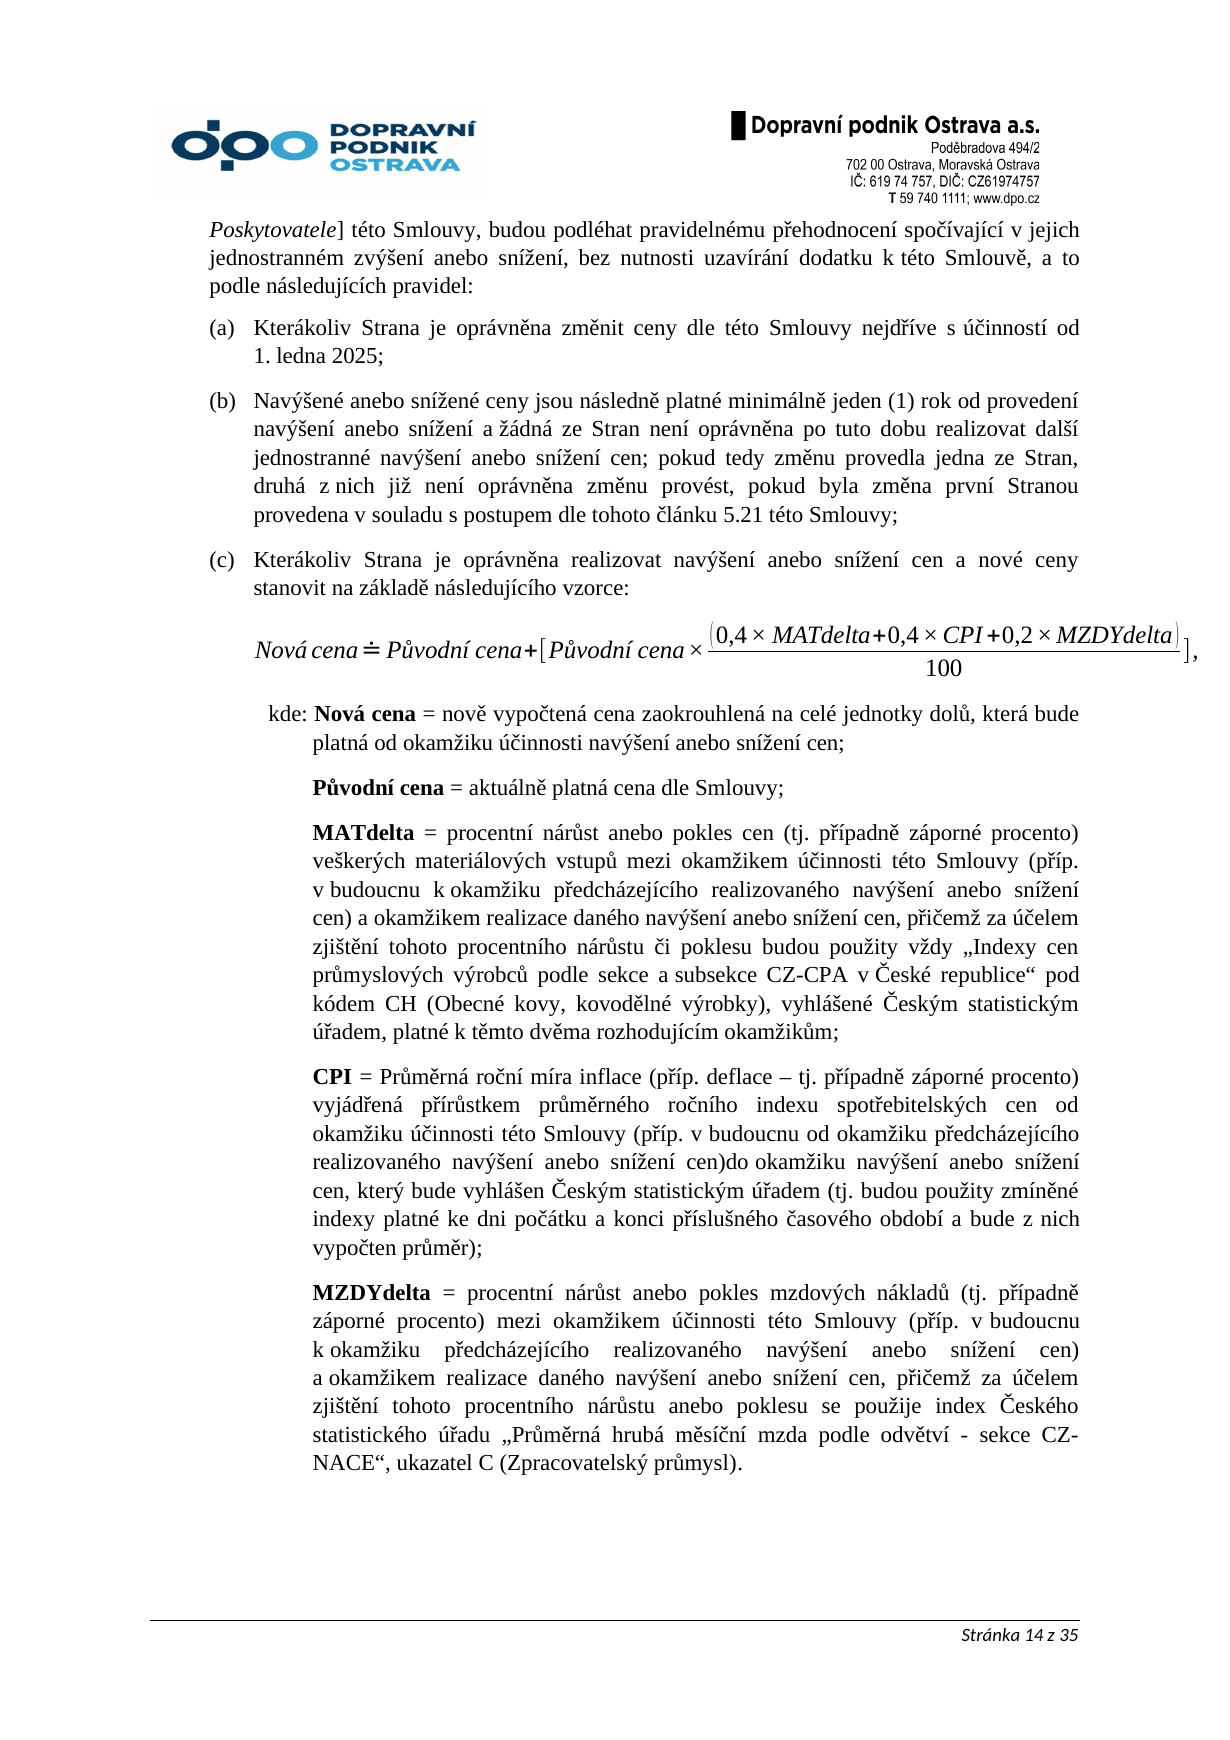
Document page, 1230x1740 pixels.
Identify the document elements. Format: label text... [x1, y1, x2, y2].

list kde: Nová cena = nově vypočtená cena zaokrouhlená na celé jednotky dolů, která bude platná od okamžiku účinnosti navýšení anebo snížení cen; [268, 700, 1080, 755]
text Kterákoliv Strana je oprávněna realizovat navýšení anebo snížení cen a nové ceny stanovit na základě následujícího vzorce: [209, 546, 1080, 601]
text Kterákoliv Strana je oprávněna změnit ceny dle této Smlouvy nejdříve s účinností od 1. ledna 2025; [209, 313, 1080, 368]
list MZDYdelta = procentní nárůst anebo pokles mzdových nákladů (tj. případně záporné procento) mezi okamžikem účinnosti této Smlouvy (příp. v budoucnu k okamžiku předcházejícího realizovaného navýšení anebo snížení cen) a okamžikem realizace daného navýšení anebo snížení cen, přičemž za účelem zjištění tohoto procentního nárůstu anebo poklesu se použije index Českého statistického úřadu „Průměrná hrubá měsíční mzda podle odvětví - sekce CZ-NACE“, ukazatel C (Zpracovatelský průmysl). [312, 1279, 1080, 1476]
picture [150, 103, 486, 199]
list Původní cena = aktuálně platná cena dle Smlouvy; [312, 774, 1080, 800]
list CPI = Průměrná roční míra inflace (příp. deflace – tj. případně záporné procento) vyjádřená přírůstkem průměrného ročního indexu spotřebitelských cen od okamžiku účinnosti této Smlouvy (příp. v budoucnu od okamžiku předcházejícího realizovaného navýšení anebo snížení cen)do okamžiku navýšení anebo snížení cen, který bude vyhlášen Českým statistickým úřadem (tj. budou použity zmíněné indexy platné ke dni počátku a konci příslušného časového období a bude z nich vypočten průměr); [312, 1063, 1080, 1260]
text Navýšené anebo snížené ceny jsou následně platné minimálně jeden (1) rok od provedení navýšení anebo snížení a žádná ze Stran není oprávněna po tuto dobu realizovat další jednostranné navýšení anebo snížení cen; pokud tedy změnu provedla jedna ze Stran, druhá z nich již není oprávněna změnu provést, pokud byla změna první Stranou provedena v souladu s postupem dle tohoto článku 5.21 této Smlouvy; [209, 387, 1080, 527]
list MATdelta = procentní nárůst anebo pokles cen (tj. případně záporné procento) veškerých materiálových vstupů mezi okamžikem účinnosti této Smlouvy (příp. v budoucnu k okamžiku předcházejícího realizovaného navýšení anebo snížení cen) a okamžikem realizace daného navýšení anebo snížení cen, přičemž za účelem zjištění tohoto procentního nárůstu či poklesu budou použity vždy „Indexy cen průmyslových výrobců podle sekce a subsekce CZ-CPA v České republice“ pod kódem CH (Obecné kovy, kovodělné výrobky), vyhlášené Českým statistickým úřadem, platné k těmto dvěma rozhodujícím okamžikům; [312, 819, 1080, 1044]
picture [731, 111, 1040, 206]
